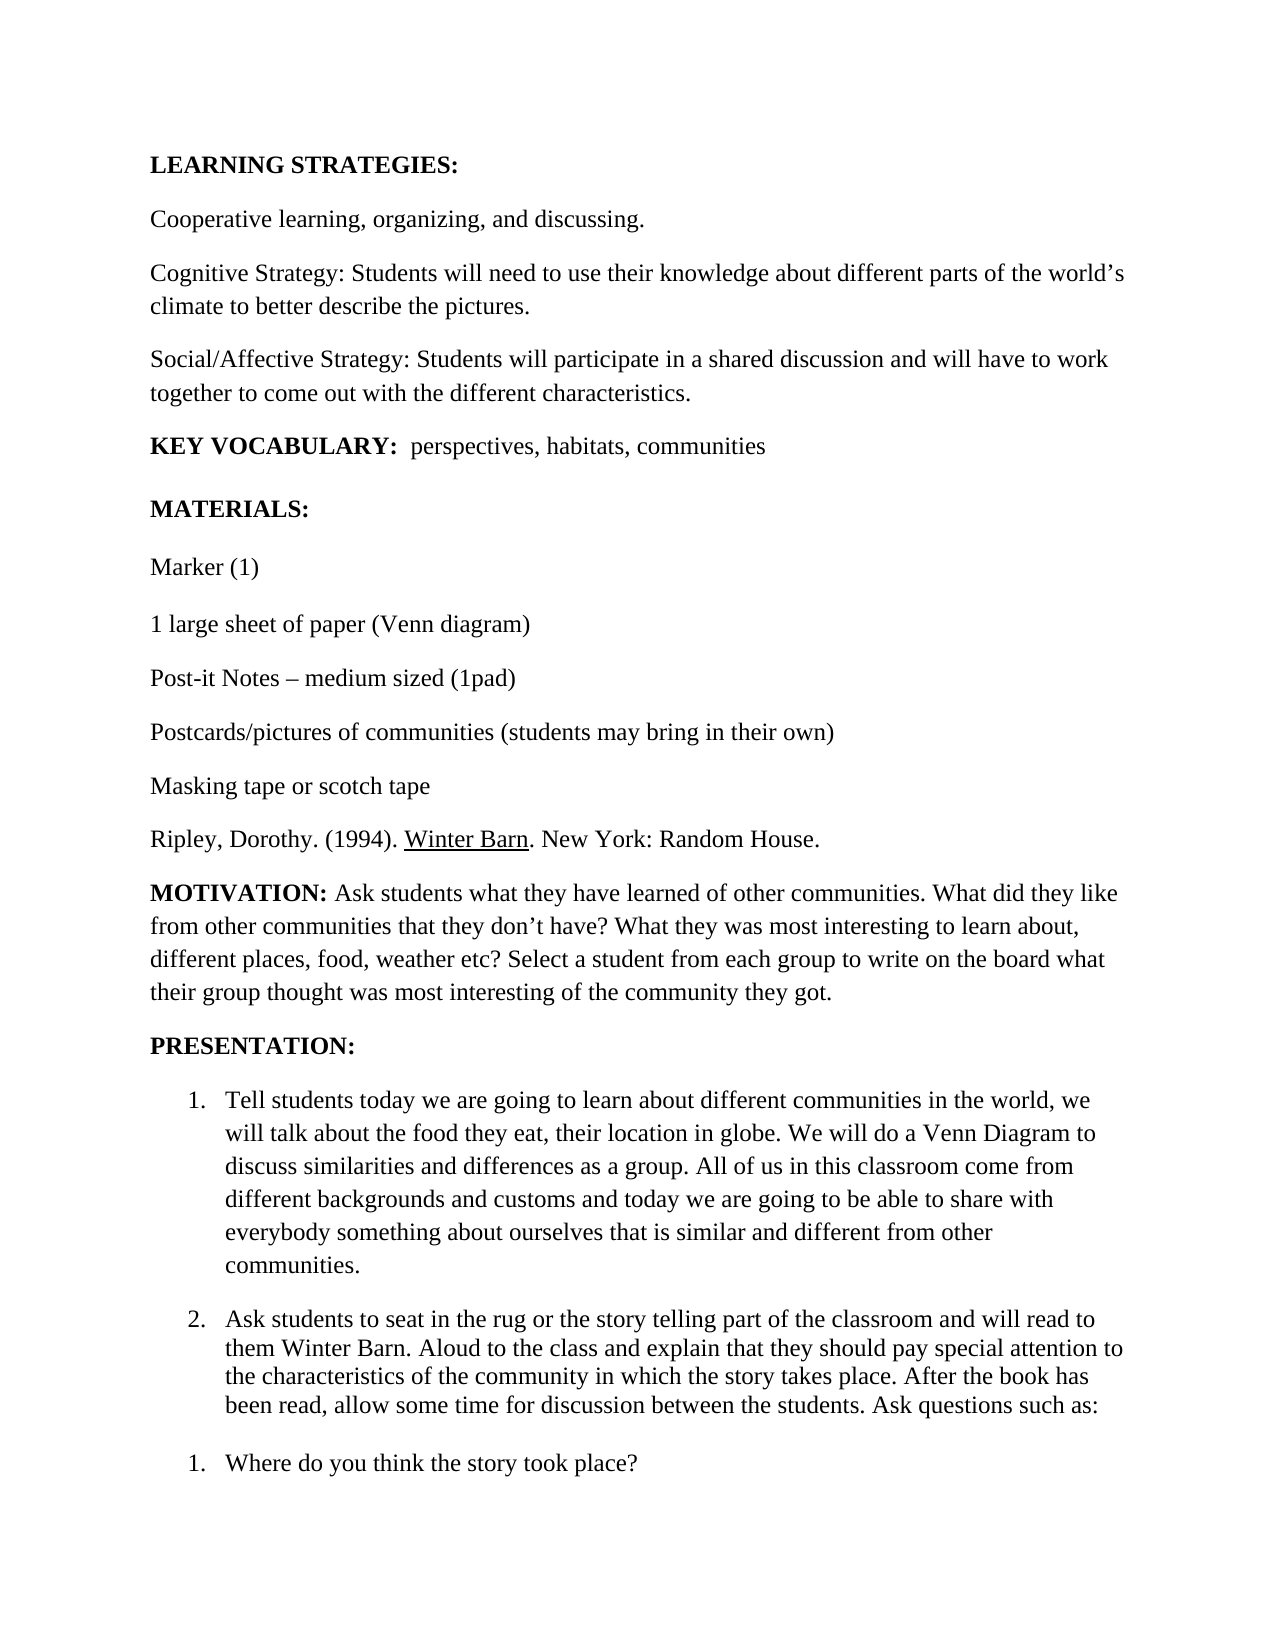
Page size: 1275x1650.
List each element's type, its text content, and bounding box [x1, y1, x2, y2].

text Marker (1) [150, 552, 1125, 580]
text Ripley, Dorothy. (1994). Winter Barn. New York: Random House. [150, 824, 1125, 853]
text Masking tape or scotch tape [150, 771, 1125, 799]
text Post-it Notes – medium sized (1pad) [150, 663, 1125, 692]
text PRESENTATION: [150, 1031, 1125, 1060]
list Where do you think the story took place? [187, 1448, 1125, 1477]
text 1 large sheet of paper (Venn diagram) [150, 609, 1125, 638]
list Tell students today we are going to learn about different communities in the world, we will talk about the food they eat, their location in globe. We will do a Venn Diagram to discuss similarities and differences as a group. All of us in this classroom come from different backgrounds and customs and today we are going to be able to share with everybody something about ourselves that is similar and different from other communities. [187, 1085, 1125, 1279]
text Social/Affective Strategy: Students will participate in a shared discussion and will have to work together to come out with the different characteristics. [150, 344, 1125, 406]
list Ask students to seat in the rug or the story telling part of the classroom and will read to them Winter Barn. Aloud to the class and explain that they should pay special attention to the characteristics of the community in which the story takes place. After the book has been read, allow some time for discussion between the students. Ask questions such as: [187, 1304, 1125, 1419]
text LEARNING STRATEGIES: [150, 150, 1125, 179]
text Postcards/pictures of communities (students may bring in their own) [150, 717, 1125, 746]
text Cooperative learning, organizing, and discussing. [150, 204, 1125, 233]
text MOTIVATION: Ask students what they have learned of other communities. What did they like from other communities that they don’t have? What they was most interesting to learn about, different places, food, weather etc? Select a student from each group to write on the board what their group thought was most interesting of the community they got. [150, 878, 1125, 1006]
text MATERIALS: [150, 494, 1125, 522]
text Cognitive Strategy: Students will need to use their knowledge about different parts of the world’s climate to better describe the pictures. [150, 258, 1125, 319]
text KEY VOCABULARY: perspectives, habitats, communities [150, 431, 1125, 460]
